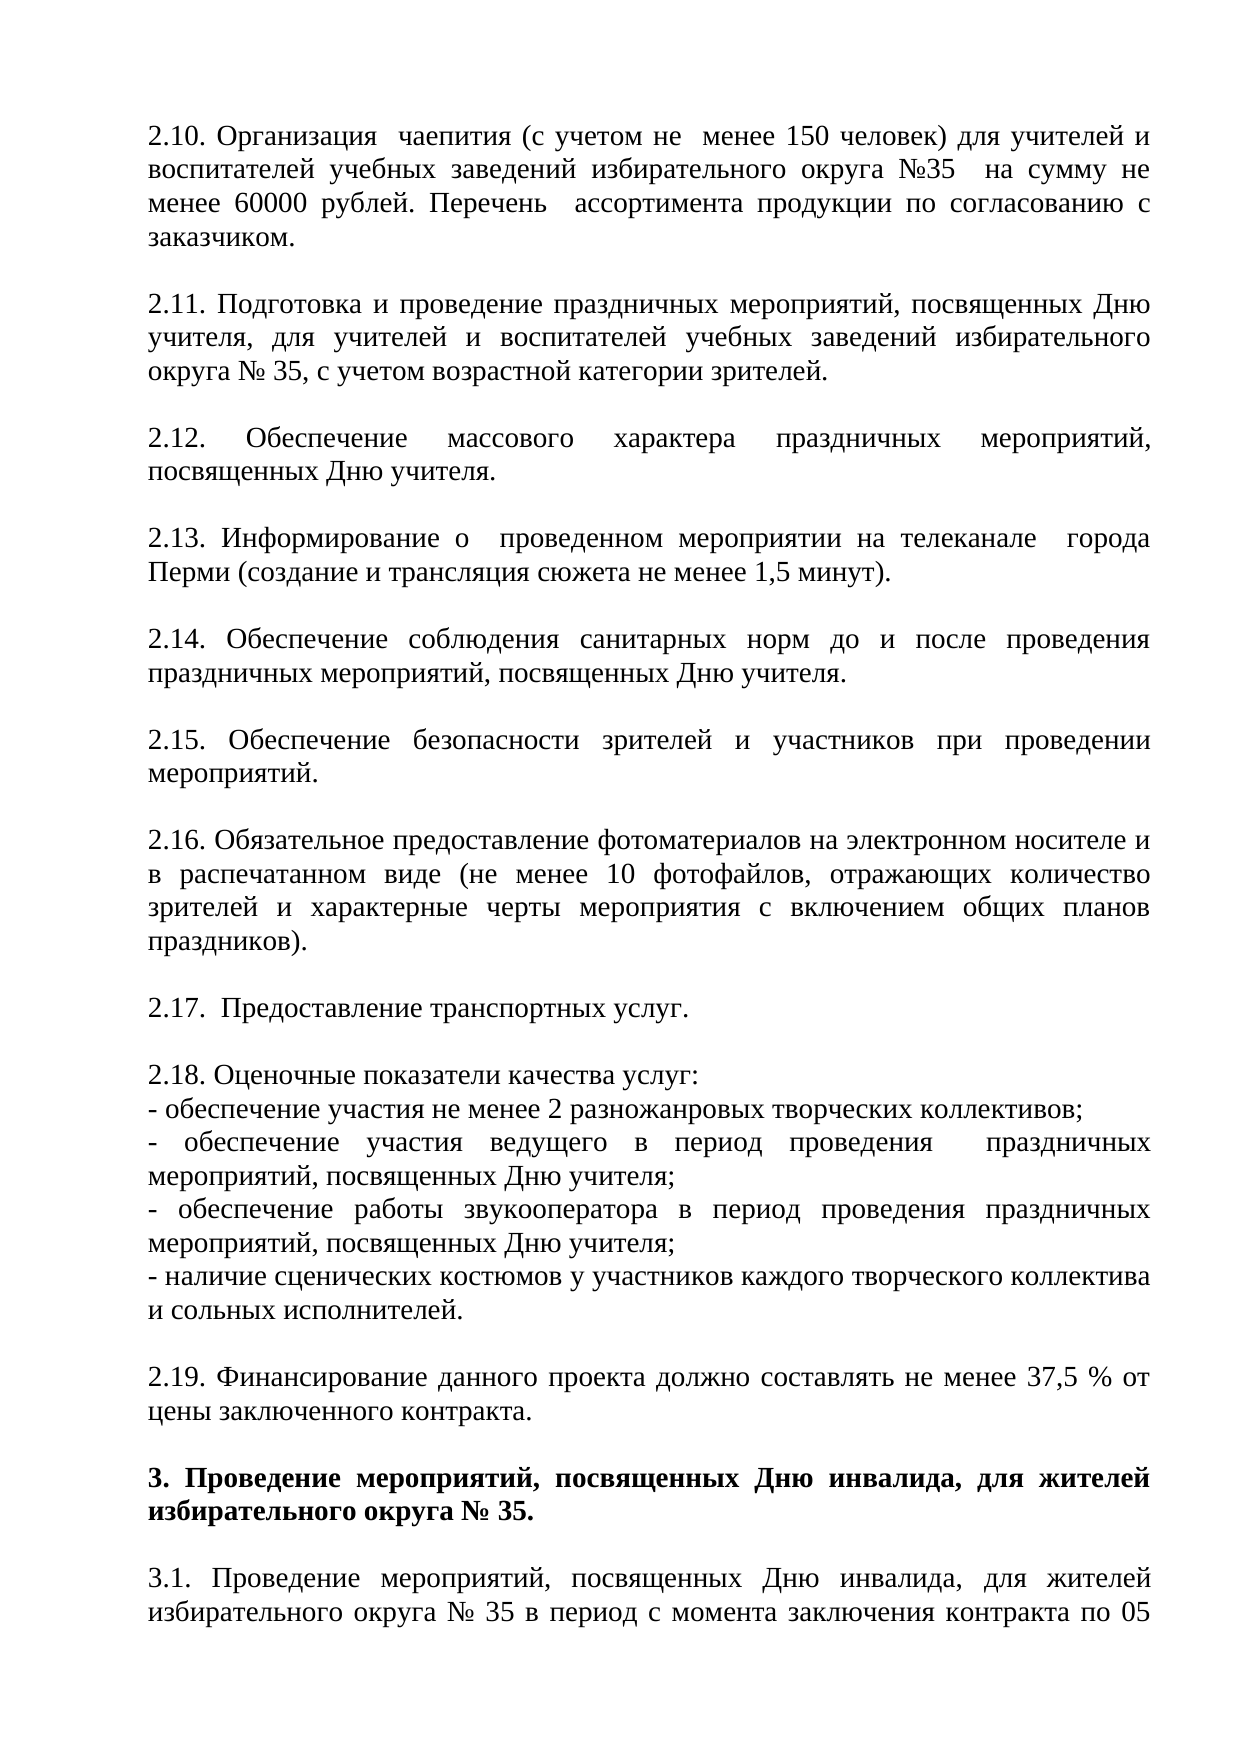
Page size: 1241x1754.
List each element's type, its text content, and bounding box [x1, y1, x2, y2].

text - обеспечение участия не менее 2 разножанровых творческих коллективов; [148, 1091, 1152, 1124]
text - обеспечение работы звукооператора в период проведения праздничных мероприятий, посвященных Дню учителя; [148, 1191, 1152, 1258]
text 2.10. Организация чаепития (с учетом не менее 150 человек) для учителей и воспитателей учебных заведений избирательного округа №35 на сумму не менее 60000 рублей. Перечень ассортимента продукции по согласованию с заказчиком. [148, 118, 1152, 252]
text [148, 1560, 1152, 1627]
text 2.13. Информирование о проведенном мероприятии на телеканале города Перми (создание и трансляция сюжета не менее 1,5 минут). [148, 521, 1152, 588]
text 2.11. Подготовка и проведение праздничных мероприятий, посвященных Дню учителя, для учителей и воспитателей учебных заведений избирательного округа № 35, с учетом возрастной категории зрителей. [148, 286, 1152, 386]
text - обеспечение участия ведущего в период проведения праздничных мероприятий, посвященных Дню учителя; [148, 1124, 1152, 1191]
text 2.19. Финансирование данного проекта должно составлять не менее 37,5 % от цены заключенного контракта. [148, 1359, 1152, 1426]
text 2.12. Обеспечение массового характера праздничных мероприятий, посвященных Дню учителя. [148, 420, 1152, 487]
text 3. Проведение мероприятий, посвященных Дню инвалида, для жителей избирательного округа № 35. [148, 1460, 1152, 1527]
text 2.16. Обязательное предоставление фотоматериалов на электронном носителе и в распечатанном виде (не менее 10 фотофайлов, отражающих количество зрителей и характерные черты мероприятия с включением общих планов праздников). [148, 822, 1152, 957]
text 2.17. Предоставление транспортных услуг. [148, 990, 1152, 1024]
text - наличие сценических костюмов у участников каждого творческого коллектива и сольных исполнителей. [148, 1258, 1152, 1326]
text 2.14. Обеспечение соблюдения санитарных норм до и после проведения праздничных мероприятий, посвященных Дню учителя. [148, 621, 1152, 688]
text 2.18. Оценочные показатели качества услуг: [148, 1057, 1152, 1091]
text 2.15. Обеспечение безопасности зрителей и участников при проведении мероприятий. [148, 722, 1152, 789]
